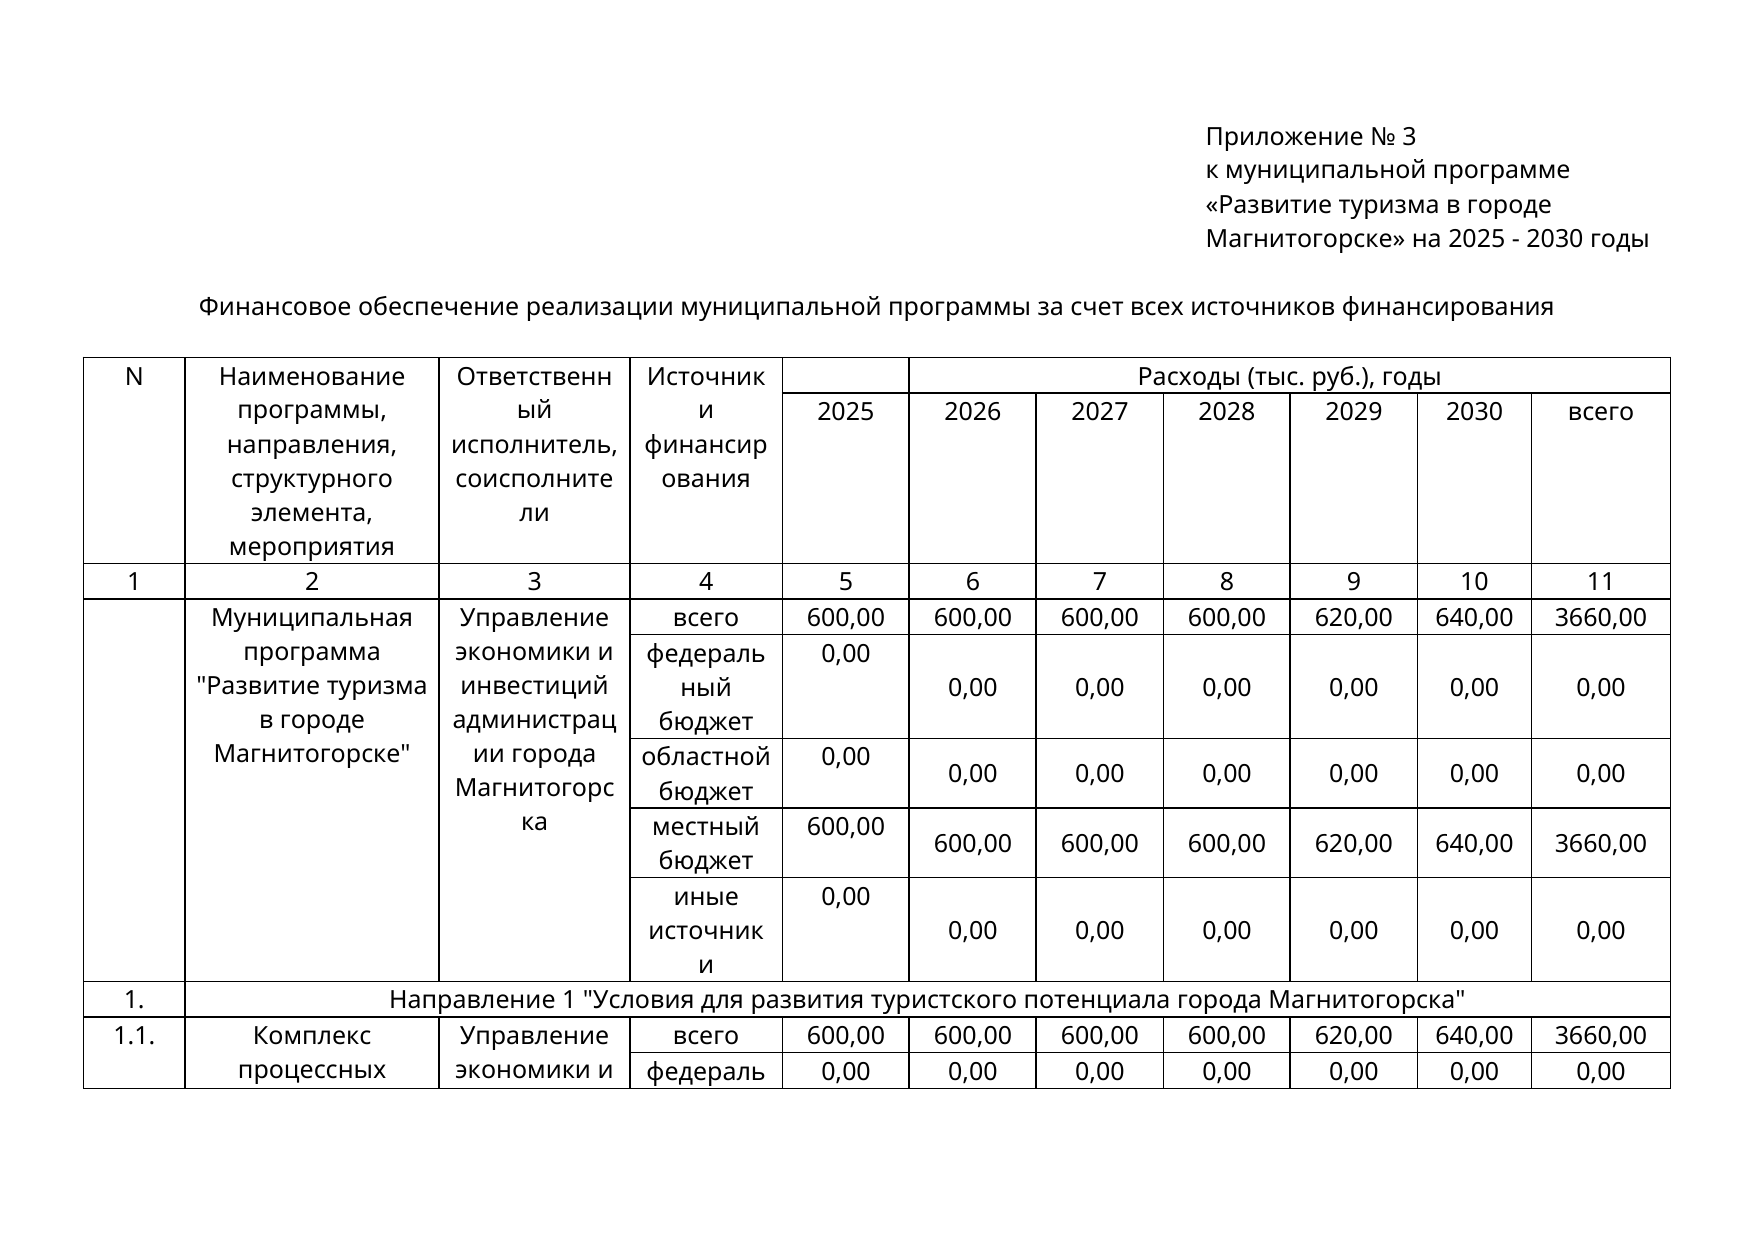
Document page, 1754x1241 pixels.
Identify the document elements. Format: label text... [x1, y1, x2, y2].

table_cell 3660,00 [1532, 600, 1670, 634]
table_header Наименование программы, направления, структурного элемента, мероприятия [186, 358, 438, 562]
table_cell 6 [910, 564, 1035, 598]
table_cell 620,00 [1291, 1018, 1417, 1052]
table_cell 620,00 [1291, 600, 1417, 634]
table_cell 0,00 [910, 1053, 1035, 1087]
table_cell 640,00 [1418, 809, 1531, 877]
table_cell 600,00 [783, 1018, 908, 1052]
table_cell 600,00 [1164, 809, 1289, 877]
table_cell 0,00 [1037, 1053, 1163, 1087]
table_cell 1 [84, 564, 184, 598]
table_cell 0,00 [1291, 878, 1417, 981]
table_cell 600,00 [783, 600, 908, 634]
table_header N [84, 358, 184, 562]
table_cell 3660,00 [1532, 1018, 1670, 1052]
table_cell 600,00 [910, 600, 1035, 634]
table_cell 0,00 [1532, 1053, 1670, 1087]
table_cell федеральный бюджет [631, 635, 782, 737]
table_cell 2 [186, 564, 438, 598]
table_cell 600,00 [1037, 600, 1163, 634]
table_cell 2028 [1164, 394, 1289, 562]
table_cell 0,00 [1532, 878, 1670, 981]
table_cell местный бюджет [631, 809, 782, 877]
table_cell 0,00 [1164, 878, 1289, 981]
table_cell Комплекс процессных мероприятий 1.1 "Популяризация туристской привлекательности города Магнитогорска" [186, 1018, 438, 1087]
table_cell 600,00 [783, 809, 908, 877]
table_header Ответственный исполнитель, соисполнители [440, 358, 629, 562]
table_cell Муниципальная программа "Развитие туризма в городе Магнитогорске" [186, 600, 438, 981]
table_cell Управление экономики и инвестиций администрации города Магнитогорска [440, 600, 629, 981]
table_cell всего [1532, 394, 1670, 562]
table_cell 0,00 [1164, 635, 1289, 737]
table_cell 0,00 [1418, 635, 1531, 737]
table_cell 0,00 [783, 1053, 908, 1087]
table_cell 2030 [1418, 394, 1531, 562]
table_cell 10 [1418, 564, 1531, 598]
table_cell 0,00 [783, 635, 908, 737]
table_cell всего [631, 1018, 782, 1052]
table_cell иные источники [631, 878, 782, 981]
table_cell 0,00 [783, 739, 908, 807]
table_cell 3660,00 [1532, 809, 1670, 877]
table_cell 2025 [783, 394, 908, 562]
table_cell 0,00 [783, 878, 908, 981]
table_header Источники финансирования [631, 358, 782, 562]
table_header Расходы (тыс. руб.), годы [910, 358, 1670, 392]
table_cell 0,00 [1291, 1053, 1417, 1087]
table_cell 0,00 [1037, 635, 1163, 737]
table_cell Управление экономики и инвестиций администрации города Магнитогорска [440, 1018, 629, 1087]
table_cell 0,00 [910, 878, 1035, 981]
table_cell 9 [1291, 564, 1417, 598]
table_cell Направление 1 "Условия для развития туристского потенциала города Магнитогорска" [186, 982, 1670, 1016]
table_cell 600,00 [910, 1018, 1035, 1052]
table_cell 600,00 [1037, 809, 1163, 877]
table_cell 600,00 [1164, 1018, 1289, 1052]
table_cell 2027 [1037, 394, 1163, 562]
table_cell 0,00 [1418, 739, 1531, 807]
text к муниципальной программе «Развитие туризма в городе Магнитогорске» на 2025 - 2030 годы [1205, 152, 1671, 254]
table_cell 1.1. [84, 1018, 184, 1087]
table_cell 7 [1037, 564, 1163, 598]
table_cell 600,00 [1037, 1018, 1163, 1052]
table_cell федеральный бюджет [631, 1053, 782, 1087]
table_cell 0,00 [1164, 1053, 1289, 1087]
table_cell 620,00 [1291, 809, 1417, 877]
table_cell 600,00 [910, 809, 1035, 877]
table_cell 0,00 [1291, 739, 1417, 807]
table_cell 8 [1164, 564, 1289, 598]
subtitle Финансовое обеспечение реализации муниципальной программы за счет всех источников финансирования [83, 288, 1671, 322]
table_header [783, 358, 908, 392]
table_cell 0,00 [1037, 739, 1163, 807]
table_cell 3 [440, 564, 629, 598]
table_cell 640,00 [1418, 1018, 1531, 1052]
table_cell 600,00 [1164, 600, 1289, 634]
table_cell 0,00 [1037, 878, 1163, 981]
table_cell 5 [783, 564, 908, 598]
table_cell 11 [1532, 564, 1670, 598]
table_cell 0,00 [1532, 739, 1670, 807]
table_cell 0,00 [1418, 878, 1531, 981]
table_cell 4 [631, 564, 782, 598]
table_cell 640,00 [1418, 600, 1531, 634]
table_cell 0,00 [910, 635, 1035, 737]
table_cell 0,00 [910, 739, 1035, 807]
table_cell 0,00 [1291, 635, 1417, 737]
table_cell [84, 600, 184, 981]
table_cell всего [631, 600, 782, 634]
table_cell 1. [84, 982, 184, 1016]
table_cell областной бюджет [631, 739, 782, 807]
table_cell 0,00 [1532, 635, 1670, 737]
table_cell 2026 [910, 394, 1035, 562]
table_cell 0,00 [1164, 739, 1289, 807]
table_cell 2029 [1291, 394, 1417, 562]
table_cell 0,00 [1418, 1053, 1531, 1087]
text Приложение № 3 [1205, 118, 1671, 152]
